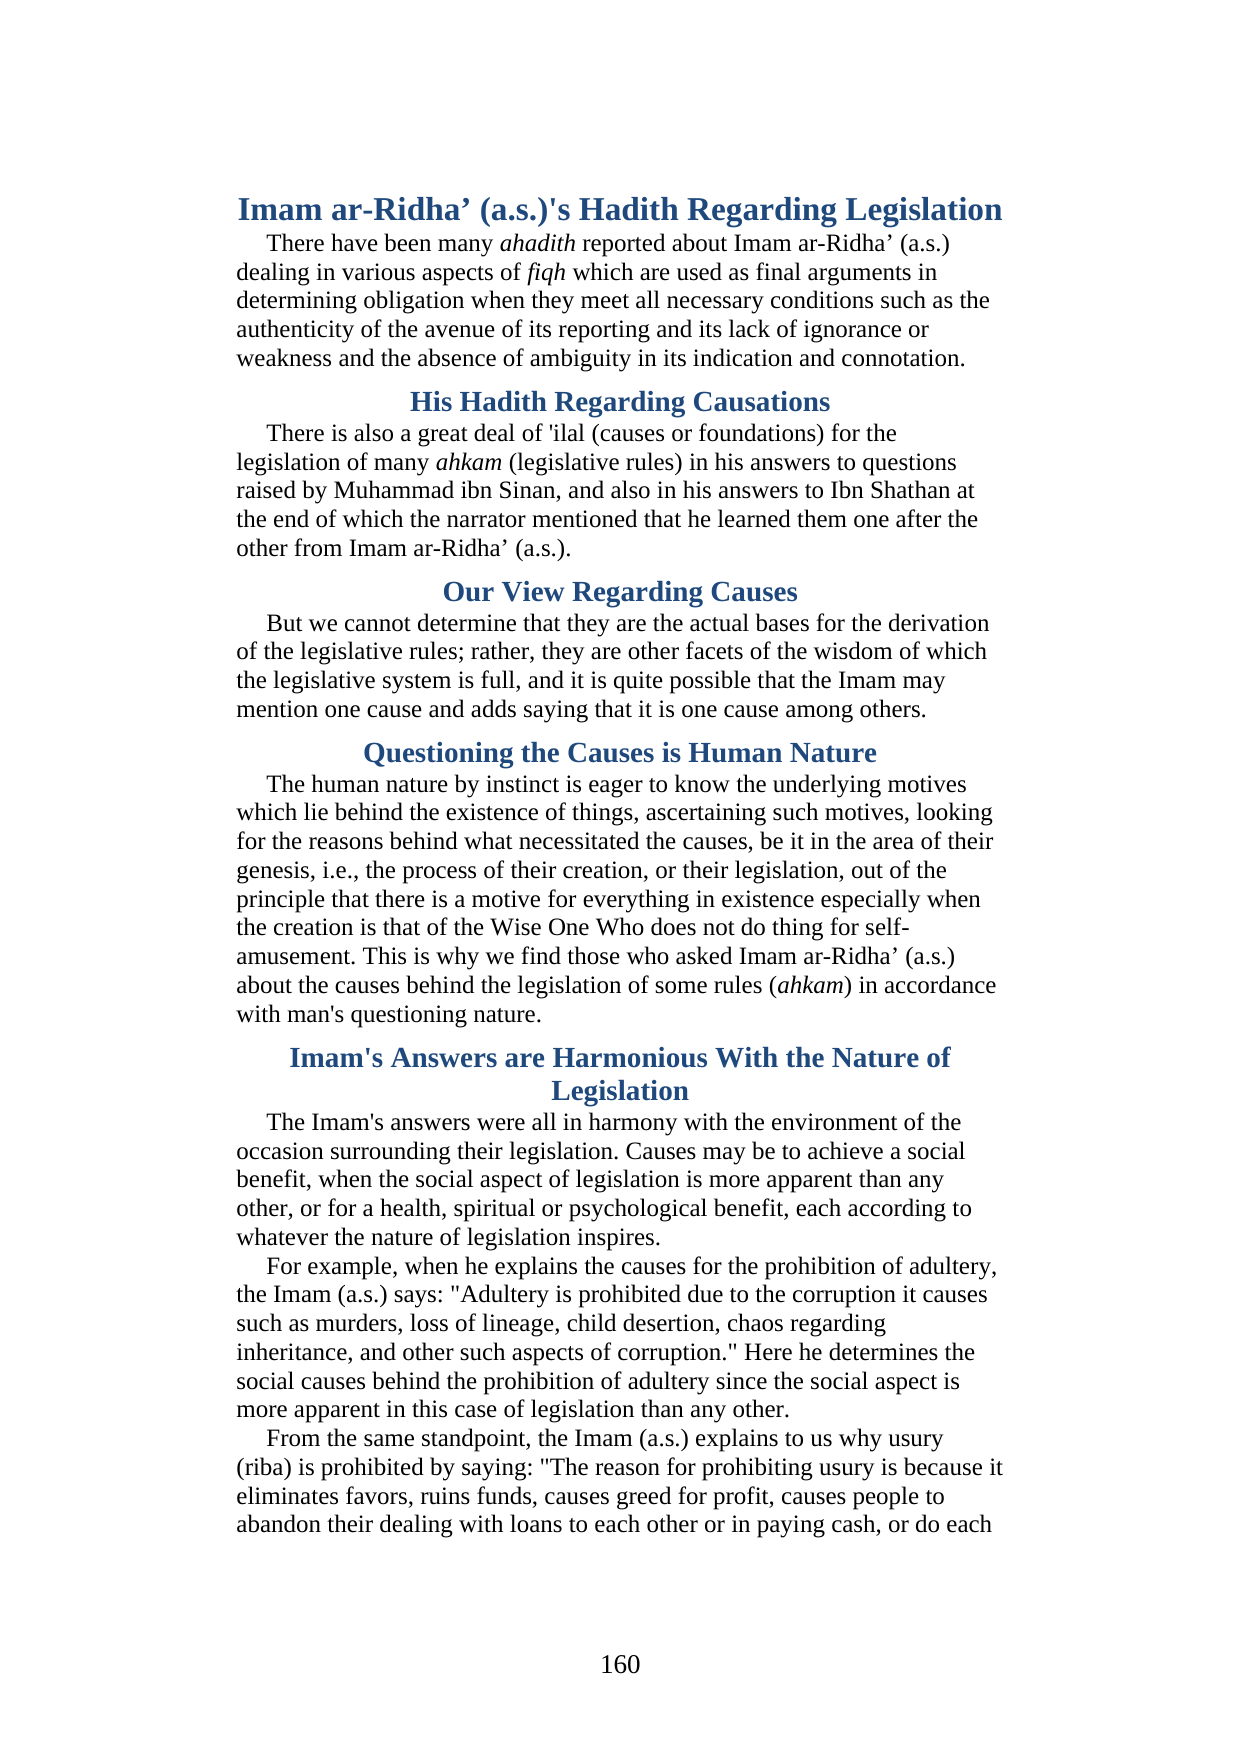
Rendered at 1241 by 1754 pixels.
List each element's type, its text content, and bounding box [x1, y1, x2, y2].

text The Imam's answers were all in harmony with the environment of the occasion surrounding their legislation. Causes may be to achieve a social benefit, when the social aspect of legislation is more apparent than any other, or for a health, spiritual or psychological benefit, each according to whatever the nature of legislation inspires. [236, 1107, 1004, 1251]
subtitle His Hadith Regarding Causations [236, 384, 1004, 418]
subtitle Questioning the Causes is Human Nature [236, 735, 1004, 769]
subtitle Imam's Answers are Harmonious With the Nature of Legislation [236, 1040, 1004, 1107]
text But we cannot determine that they are the actual bases for the derivation of the legislative rules; rather, they are other facets of the wisdom of which the legislative system is full, and it is quite possible that the Imam may mention one cause and adds saying that it is one cause among others. [236, 608, 1004, 723]
text There is also a great deal of 'ilal (causes or foundations) for the legislation of many ahkam (legislative rules) in his answers to questions raised by Muhammad ibn Sinan, and also in his answers to Ibn Shathan at the end of which the narrator mentioned that he learned them one after the other from Imam ar-Ridha’ (a.s.). [236, 418, 1004, 562]
text There have been many ahadith reported about Imam ar-Ridha’ (a.s.) dealing in various aspects of fiqh which are used as final arguments in determining obligation when they meet all necessary conditions such as the authenticity of the avenue of its reporting and its lack of ignorance or weakness and the absence of ambiguity in its indication and connotation. [236, 228, 1004, 372]
subtitle Imam ar-Ridha’ (a.s.)'s Hadith Regarding Legislation [236, 190, 1004, 228]
text From the same standpoint, the Imam (a.s.) explains to us why usury (riba) is prohibited by saying: "The reason for prohibiting usury is because it eliminates favors, ruins funds, causes greed for profit, causes people to abandon their dealing with loans to each other or in paying cash, or do each [236, 1423, 1004, 1538]
text The human nature by instinct is eager to know the underlying motives which lie behind the existence of things, ascertaining such motives, looking for the reasons behind what necessitated the causes, be it in the area of their genesis, i.e., the process of their creation, or their legislation, out of the principle that there is a motive for everything in existence especially when the creation is that of the Wise One Who does not do thing for self-amusement. This is why we find those who asked Imam ar-Ridha’ (a.s.) about the causes behind the legislation of some rules (ahkam) in accordance with man's questioning nature. [236, 769, 1004, 1027]
text For example, when he explains the causes for the prohibition of adultery, the Imam (a.s.) says: "Adultery is prohibited due to the corruption it causes such as murders, loss of lineage, child desertion, chaos regarding inheritance, and other such aspects of corruption." Here he determines the social causes behind the prohibition of adultery since the social aspect is more apparent in this case of legislation than any other. [236, 1251, 1004, 1423]
subtitle Our View Regarding Causes [236, 574, 1004, 608]
